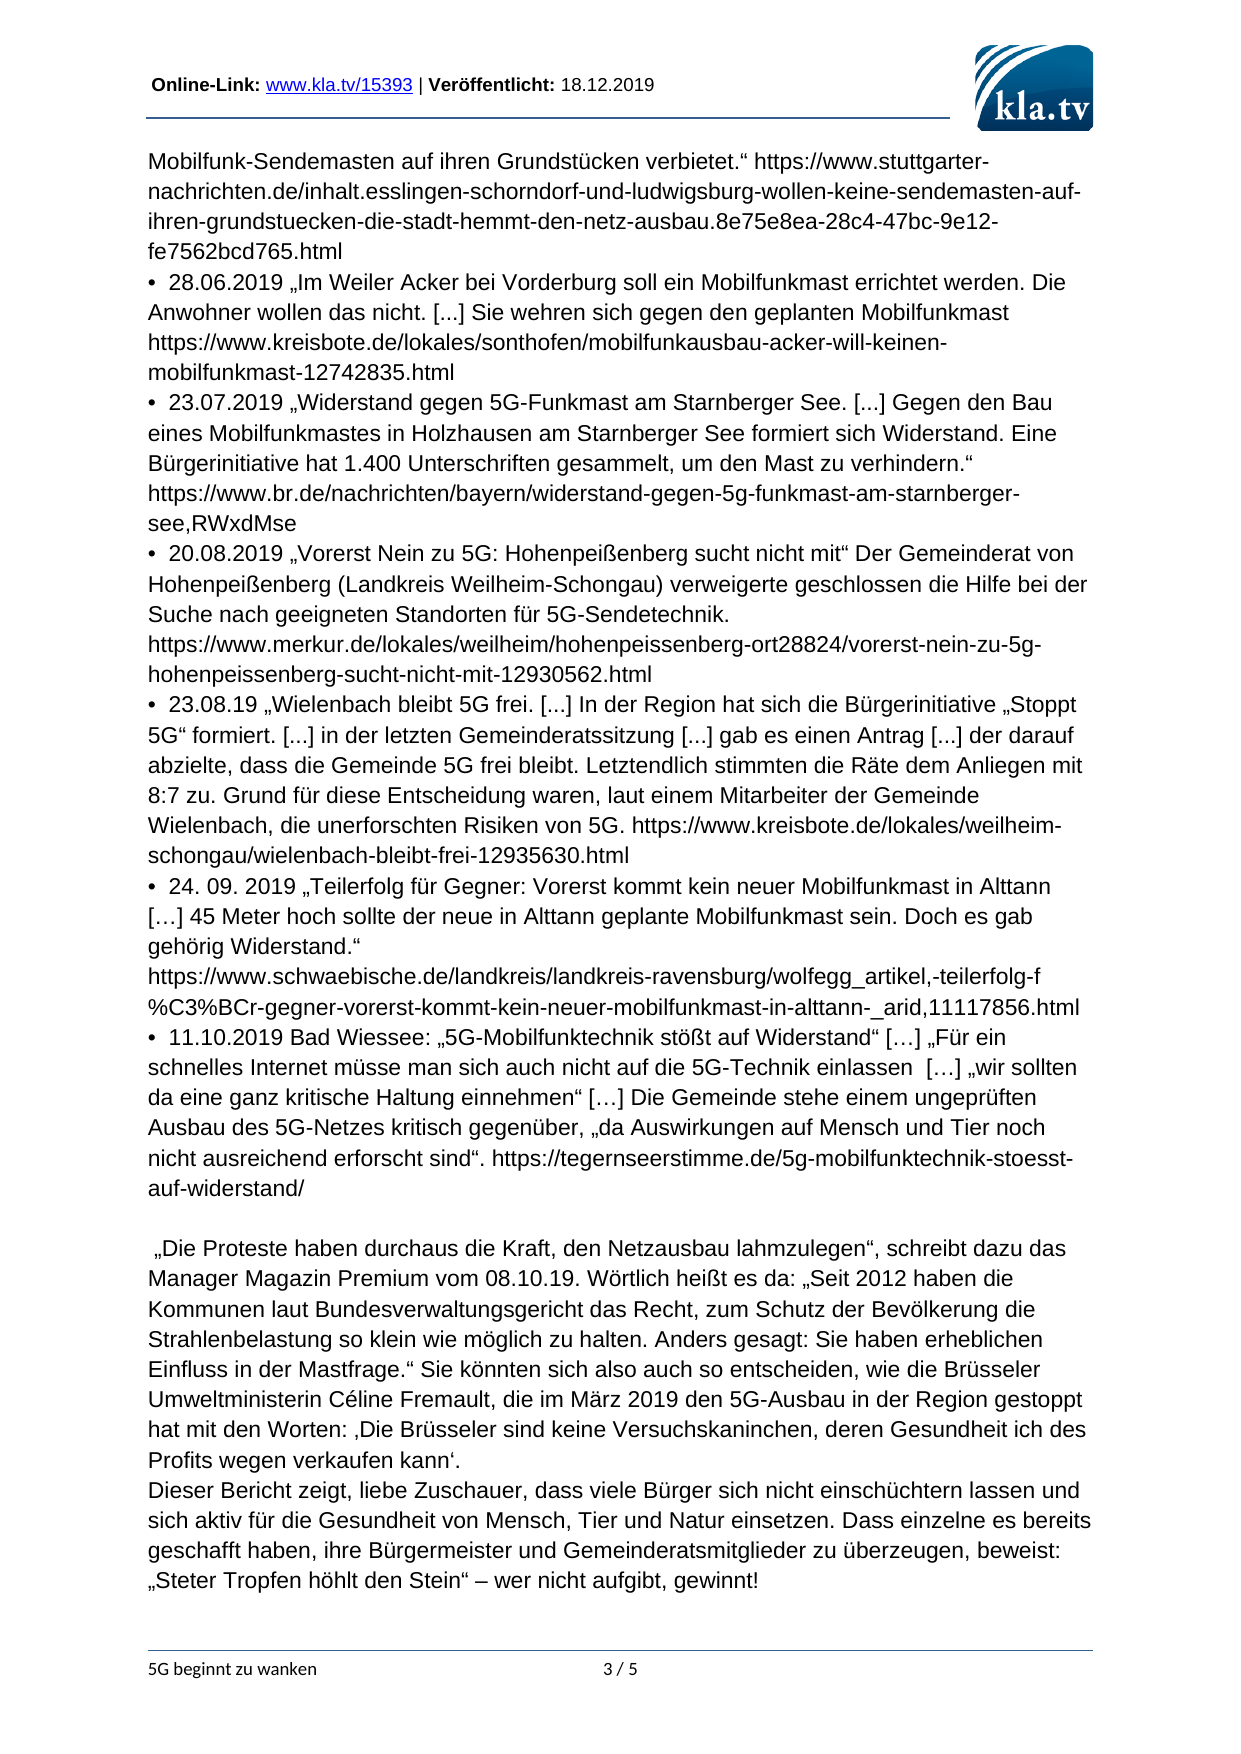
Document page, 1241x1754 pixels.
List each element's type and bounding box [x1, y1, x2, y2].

text [148, 148, 1093, 1624]
